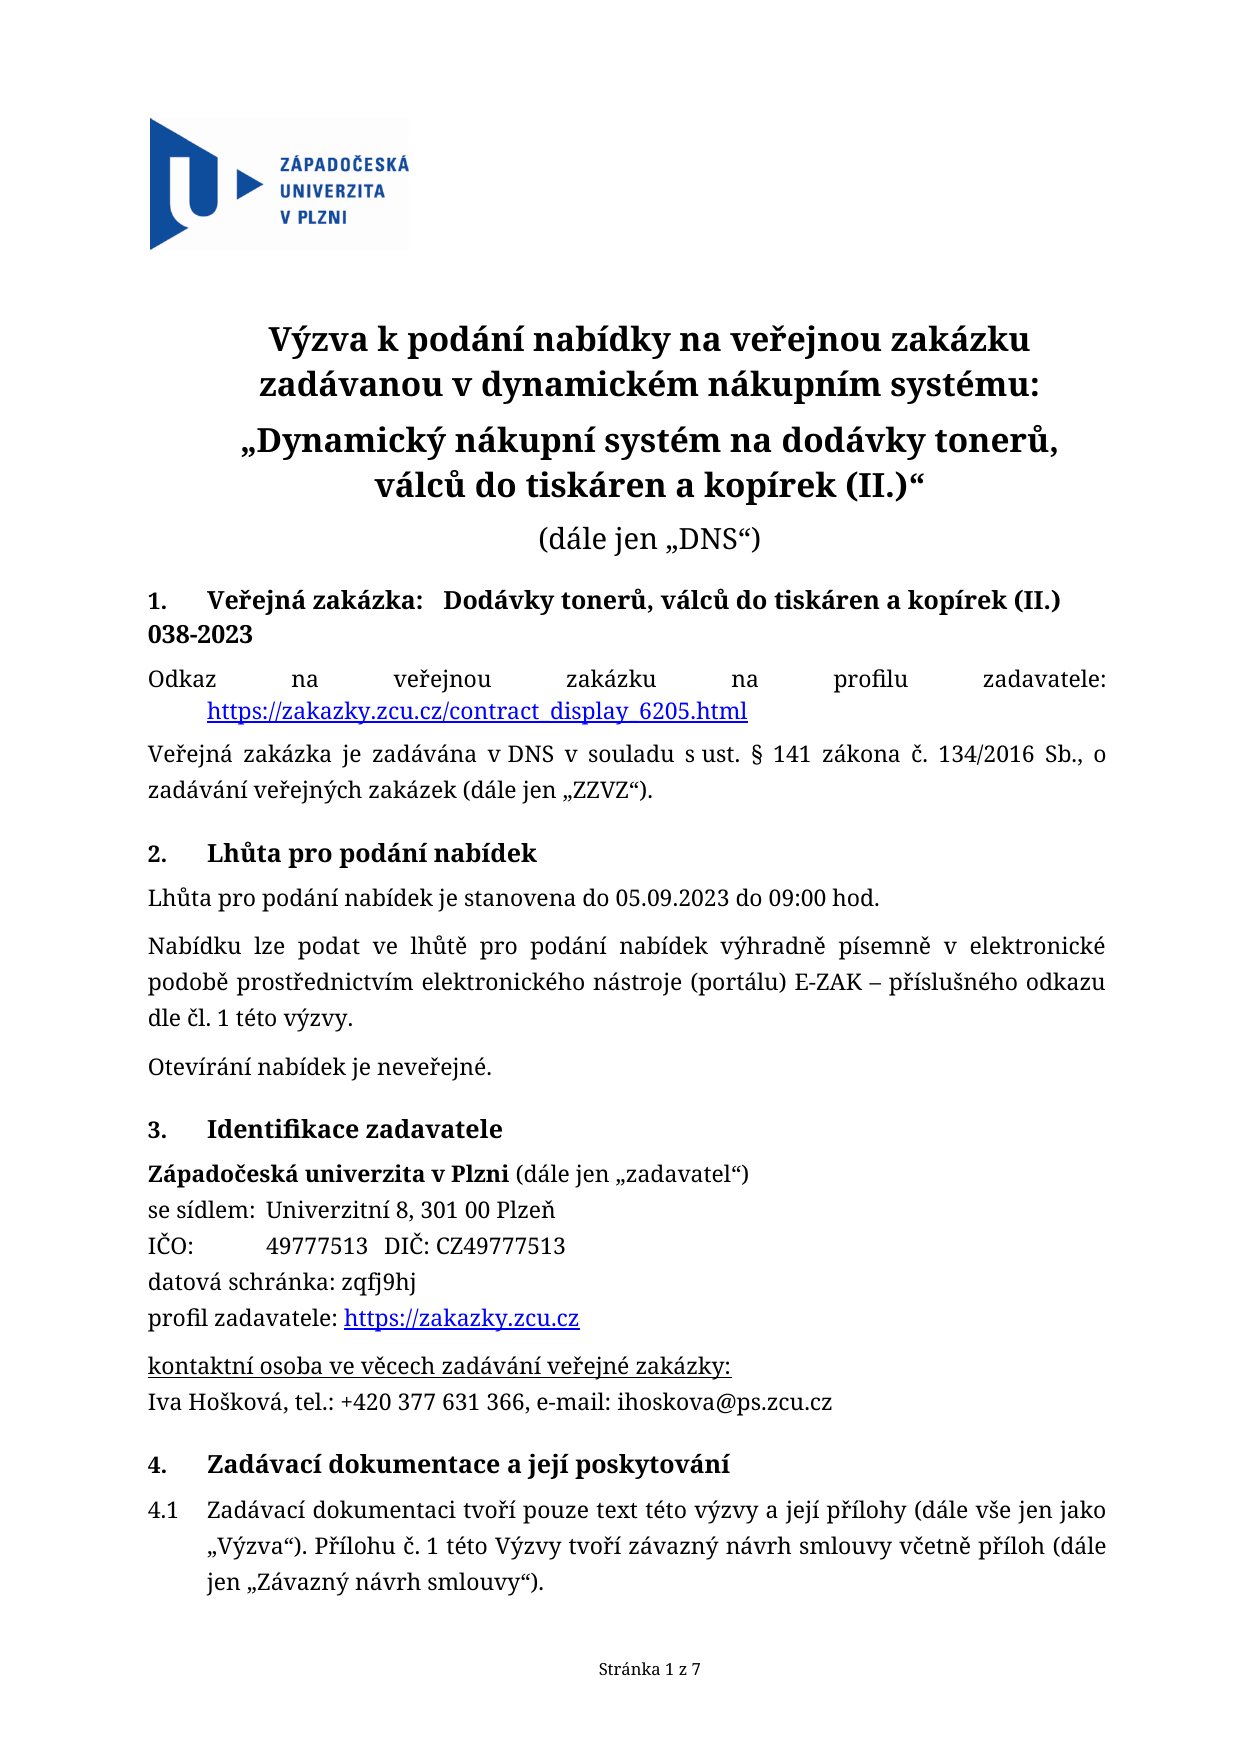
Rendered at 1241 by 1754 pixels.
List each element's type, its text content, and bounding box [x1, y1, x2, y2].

text Otevírání nabídek je neveřejné. [148, 1051, 1107, 1082]
text „Dynamický nákupní systém na dodávky tonerů, válců do tiskáren a kopírek (II.)“ [192, 417, 1107, 508]
text IČO: 49777513 DIČ: CZ49777513 [148, 1230, 1107, 1261]
text Nabídku lze podat ve lhůtě pro podání nabídek výhradně písemně v elektronické podobě prostřednictvím elektronického nástroje (portálu) E-ZAK – příslušného odkazu dle čl. 1 této výzvy. [148, 930, 1107, 1033]
text (dále jen „DNS“) [192, 518, 1107, 558]
text profil zadavatele: https://zakazky.zcu.cz [148, 1302, 1107, 1333]
text Západočeská univerzita v Plzni (dále jen „zadavatel“) [148, 1158, 1107, 1189]
subtitle Veřejná zakázka: Dodávky tonerů, válců do tiskáren a kopírek (II.) 038-2023 [148, 583, 1107, 651]
text kontaktní osoba ve věcech zadávání veřejné zakázky: [148, 1350, 1107, 1382]
text Veřejná zakázka je zadávána v DNS v souladu s ust. § 141 zákona č. 134/2016 Sb., o zadávání veřejných zakázek (dále jen „ZZVZ“). [148, 738, 1107, 806]
subtitle Identifikace zadavatele [148, 1112, 1107, 1146]
text Lhůta pro podání nabídek je stanovena do 05.09.2023 do 09:00 hod. [148, 882, 1107, 913]
text Iva Hošková, tel.: +420 377 631 366, e-mail: ihoskova@ps.zcu.cz [148, 1386, 1107, 1417]
text Výzva k podání nabídky na veřejnou zakázku zadávanou v dynamickém nákupním systému: [192, 316, 1107, 406]
subtitle Zadávací dokumentace a její poskytování [148, 1447, 1107, 1481]
picture [150, 118, 409, 250]
text datová schránka: zqfj9hj [148, 1266, 1107, 1297]
text Odkaz na veřejnou zakázku na profilu zadavatele: https://zakazky.zcu.cz/contract_display_6205.html [148, 663, 1107, 726]
subtitle Lhůta pro podání nabídek [148, 835, 1107, 869]
text se sídlem: Univerzitní 8, 301 00 Plzeň [148, 1194, 1107, 1225]
list Zadávací dokumentaci tvoří pouze text této výzvy a její přílohy (dále vše jen jako „Výzva“). Přílohu č. 1 této Výzvy tvoří závazný návrh smlouvy včetně příloh (dále jen „Závazný návrh smlouvy“). [148, 1494, 1107, 1597]
